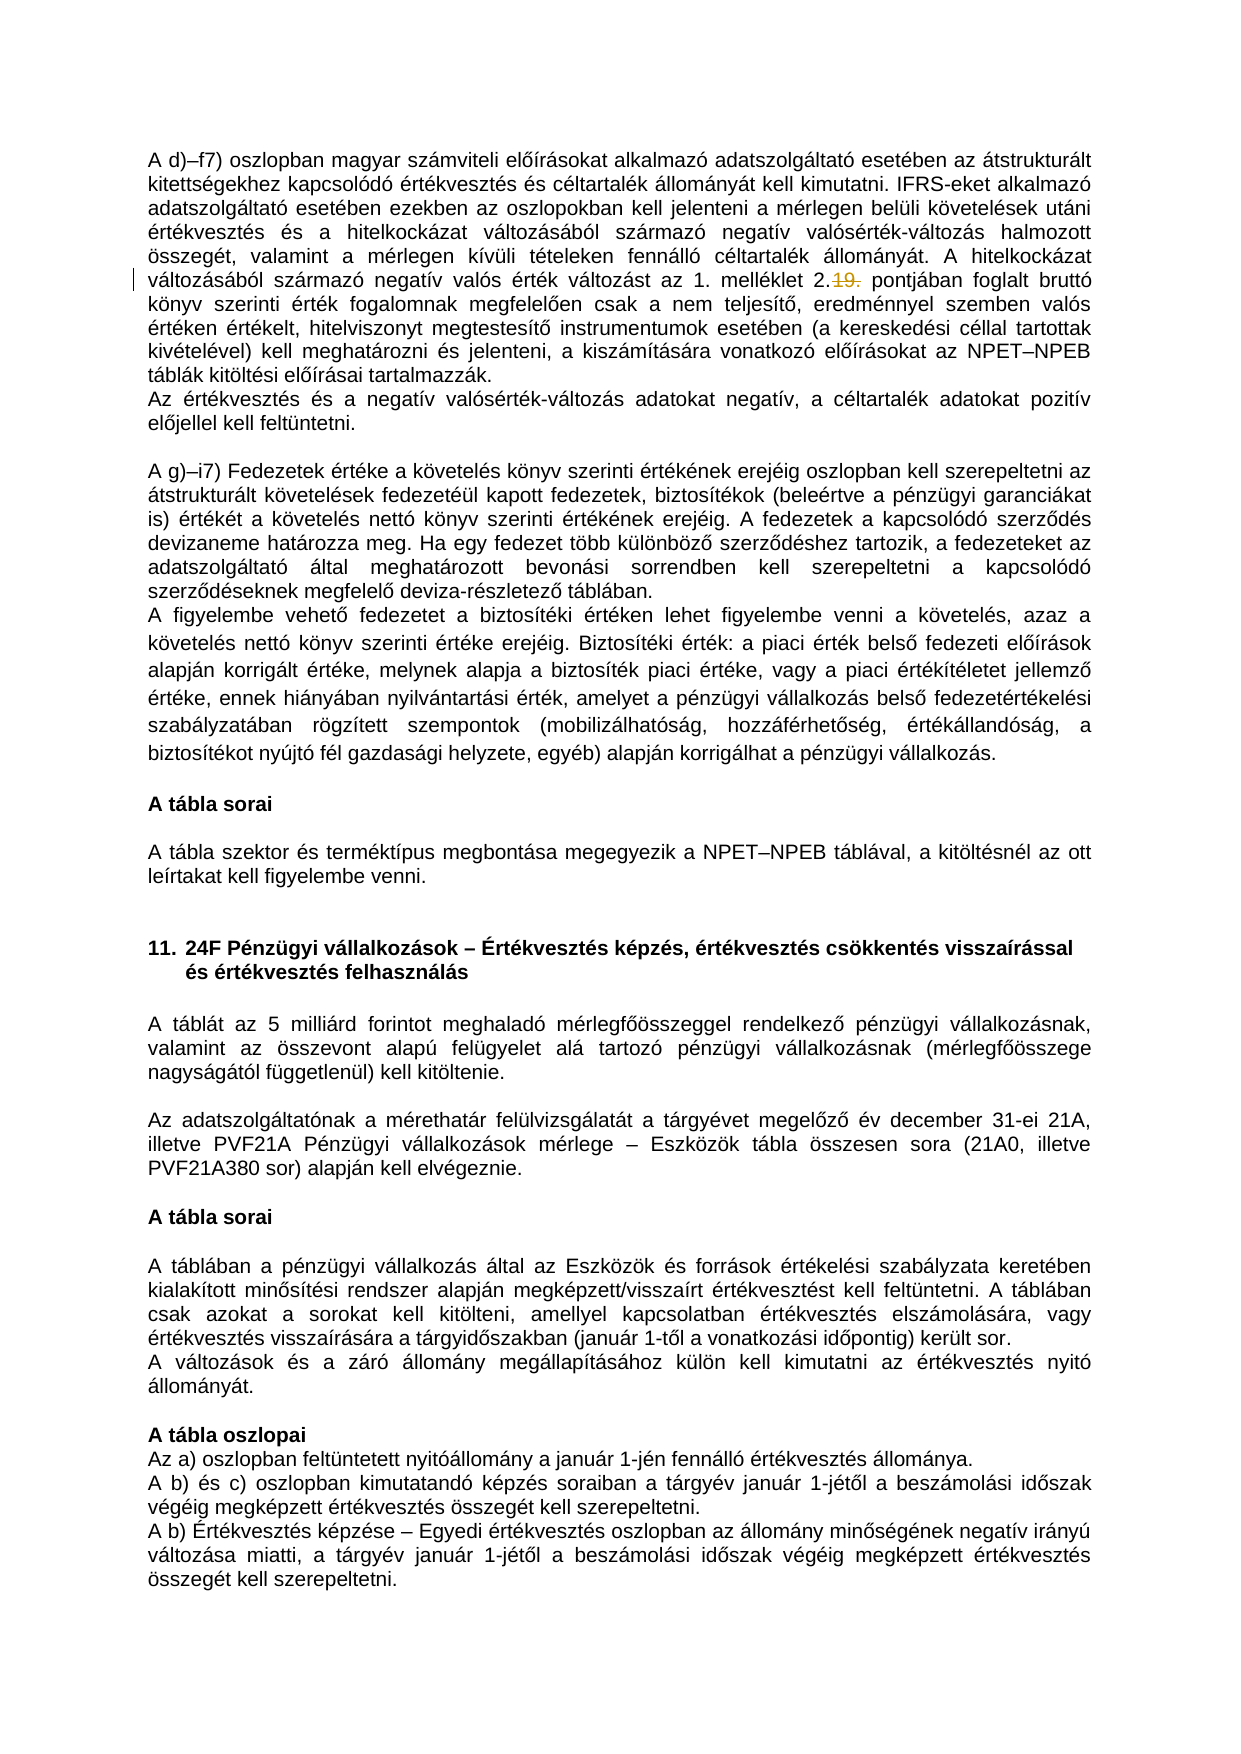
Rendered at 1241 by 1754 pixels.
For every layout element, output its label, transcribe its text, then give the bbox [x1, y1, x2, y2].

text A tábla oszlopai [148, 1423, 1092, 1447]
text A b) és c) oszlopban kimutatandó képzés soraiban a tárgyév január 1-jétől a beszámolási időszak végéig megképzett értékvesztés összegét kell szerepeltetni. [148, 1471, 1092, 1518]
text A táblában a pénzügyi vállalkozás által az Eszközök és források értékelési szabályzata keretében kialakított minősítési rendszer alapján megképzett/visszaírt értékvesztést kell feltüntetni. A táblában csak azokat a sorokat kell kitölteni, amellyel kapcsolatban értékvesztés elszámolására, vagy értékvesztés visszaírására a tárgyidőszakban (január 1-től a vonatkozási időpontig) került sor. [148, 1254, 1092, 1350]
text A táblát az 5 milliárd forintot meghaladó mérlegfőösszeggel rendelkező pénzügyi vállalkozásnak, valamint az összevont alapú felügyelet alá tartozó pénzügyi vállalkozásnak (mérlegfőösszege nagyságától függetlenül) kell kitöltenie. [148, 1012, 1092, 1084]
text A tábla sorai [148, 792, 1092, 816]
subtitle 24F Pénzügyi vállalkozások – Értékvesztés képzés, értékvesztés csökkentés visszaírással és értékvesztés felhasználás [148, 936, 1092, 983]
text A tábla sorai [148, 1205, 1092, 1229]
list A figyelembe vehető fedezetet a biztosítéki értéken lehet figyelembe venni a követelés, azaz a követelés nettó könyv szerinti értéke erejéig. Biztosítéki érték: a piaci érték belső fedezeti előírások alapján korrigált értéke, melynek alapja a biztosíték piaci értéke, vagy a piaci értékítéletet jellemző értéke, ennek hiányában nyilvántartási érték, amelyet a pénzügyi vállalkozás belső fedezetértékelési szabályzatában rögzített szempontok (mobilizálhatóság, hozzáférhetőség, értékállandóság, a biztosítékot nyújtó fél gazdasági helyzete, egyéb) alapján korrigálhat a pénzügyi vállalkozás. [148, 603, 1092, 764]
text A b) Értékvesztés képzése – Egyedi értékvesztés oszlopban az állomány minőségének negatív irányú változása miatti, a tárgyév január 1-jétől a beszámolási időszak végéig megképzett értékvesztés összegét kell szerepeltetni. [148, 1518, 1092, 1590]
text A tábla szektor és terméktípus megbontása megegyezik a NPET–NPEB táblával, a kitöltésnél az ott leírtakat kell figyelembe venni. [148, 840, 1092, 888]
text Az adatszolgáltatónak a mérethatár felülvizsgálatát a tárgyévet megelőző év december 31-ei 21A, illetve PVF21A Pénzügyi vállalkozások mérlege – Eszközök tábla összesen sora (21A0, illetve PVF21A380 sor) alapján kell elvégeznie. [148, 1108, 1092, 1180]
text A d)–f7) oszlopban magyar számviteli előírásokat alkalmazó adatszolgáltató esetében az átstrukturált kitettségekhez kapcsolódó értékvesztés és céltartalék állományát kell kimutatni. IFRS-eket alkalmazó adatszolgáltató esetében ezekben az oszlopokban kell jelenteni a mérlegen belüli követelések utáni értékvesztés és a hitelkockázat változásából származó negatív valósérték-változás halmozott összegét, valamint a mérlegen kívüli tételeken fennálló céltartalék állományát. A hitelkockázat változásából származó negatív valós érték változást az 1. melléklet 2. pontjában foglalt bruttó könyv szerinti érték fogalomnak megfelelően csak a nem teljesítő, eredménnyel szemben valós értéken értékelt, hitelviszonyt megtestesítő instrumentumok esetében (a kereskedési céllal tartottak kivételével) kell meghatározni és jelenteni, a kiszámítására vonatkozó előírásokat az NPET–NPEB táblák kitöltési előírásai tartalmazzák. [148, 148, 1092, 387]
text Az a) oszlopban feltüntetett nyitóállomány a január 1-jén fennálló értékvesztés állománya. [148, 1447, 1092, 1471]
text A változások és a záró állomány megállapításához külön kell kimutatni az értékvesztés nyitó állományát. [148, 1350, 1092, 1398]
text A g)–i7) Fedezetek értéke a követelés könyv szerinti értékének erejéig oszlopban kell szerepeltetni az átstrukturált követelések fedezetéül kapott fedezetek, biztosítékok (beleértve a pénzügyi garanciákat is) értékét a követelés nettó könyv szerinti értékének erejéig. A fedezetek a kapcsolódó szerződés devizaneme határozza meg. Ha egy fedezet több különböző szerződéshez tartozik, a fedezeteket az adatszolgáltató által meghatározott bevonási sorrendben kell szerepeltetni a kapcsolódó szerződéseknek megfelelő deviza-részletező táblában. [148, 459, 1092, 603]
text Az értékvesztés és a negatív valósérték-változás adatokat negatív, a céltartalék adatokat pozitív előjellel kell feltüntetni. [148, 387, 1092, 435]
